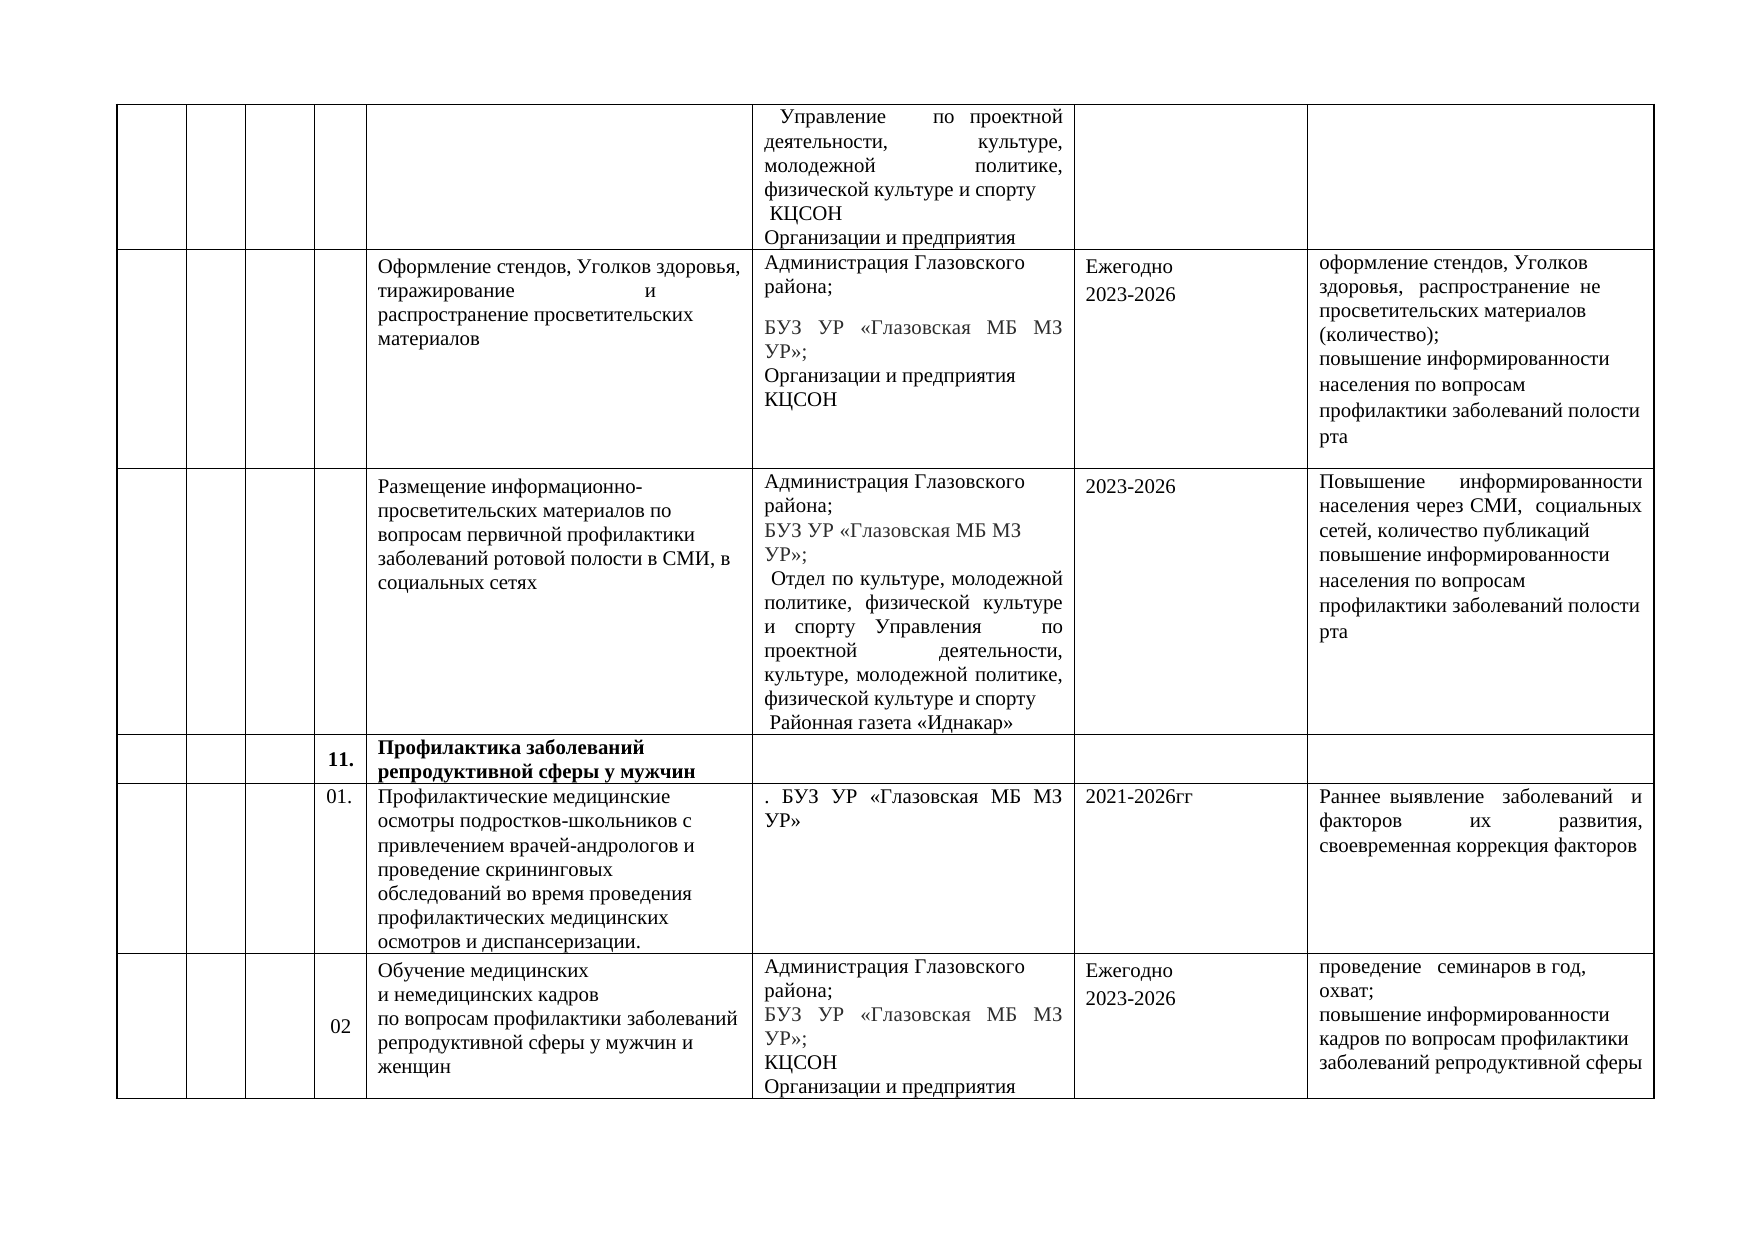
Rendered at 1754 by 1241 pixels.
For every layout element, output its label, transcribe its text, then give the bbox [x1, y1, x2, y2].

table_cell [118, 954, 186, 1098]
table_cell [1075, 105, 1307, 249]
table_cell Ежегодно 2023-2026 [1075, 250, 1307, 468]
table_cell [187, 954, 245, 1098]
table_cell 2021-2026гг [1075, 784, 1307, 953]
table_cell [246, 250, 314, 468]
table_cell [118, 784, 186, 953]
table_cell [246, 105, 314, 249]
table_cell [118, 105, 186, 249]
table_cell [1075, 735, 1307, 783]
table_cell Размещение информационно-просветительских материалов по вопросам первичной профилактики заболеваний ротовой полости в СМИ, в социальных сетях [367, 469, 752, 734]
table_cell . БУЗ УР «Глазовская МБ МЗ УР» [753, 784, 1074, 953]
table_cell [1308, 735, 1653, 783]
table_cell 02 [315, 954, 366, 1098]
table_cell [246, 469, 314, 734]
table_cell [187, 784, 245, 953]
table_cell [315, 469, 366, 734]
table_cell [315, 250, 366, 468]
table_cell [187, 250, 245, 468]
table_cell [246, 735, 314, 783]
table_cell 03 [315, 105, 366, 249]
table_cell [187, 735, 245, 783]
table_cell Ежегодно 2023-2026 [1075, 954, 1307, 1098]
table_cell 2023-2026 [1075, 469, 1307, 734]
table_cell Повышение информированности населения через СМИ, социальных сетей, количество публикаций повышение информированности населения по вопросам профилактики заболеваний полости рта [1308, 469, 1653, 734]
table_cell Администрация Глазовского района; БУЗ УР «Глазовская МБ МЗ УР»; Отдел по культуре, молодежной политике, физической культуре и спорту Управления по проектной деятельности, культуре, молодежной политике, физической культуре и спорту Районная газета «Иднакар» [753, 469, 1074, 734]
table_cell Администрация Глазовского района; БУЗ УР «Глазовская МБ МЗ УР»; КЦСОН Организации и предприятия [753, 954, 1074, 1098]
table_cell [753, 735, 1074, 783]
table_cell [367, 105, 752, 249]
table_cell Обучение медицинских и немедицинских кадров по вопросам профилактики заболеваний репродуктивной сферы у мужчин и женщин [367, 954, 752, 1098]
table_cell [118, 469, 186, 734]
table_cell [753, 105, 1074, 249]
table_cell [118, 250, 186, 468]
table_cell Оформление стендов, Уголков здоровья, тиражирование и распространение просветительских материалов [367, 250, 752, 468]
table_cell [1308, 105, 1653, 249]
table_cell Администрация Глазовского района; БУЗ УР «Глазовская МБ МЗ УР»; Организации и предприятия КЦСОН [753, 250, 1074, 468]
table_cell [187, 105, 245, 249]
table_cell оформление стендов, Уголков здоровья, распространение не просветительских материалов (количество); повышение информированности населения по вопросам профилактики заболеваний полости рта [1308, 250, 1653, 468]
table_cell Раннее выявление заболеваний и факторов их развития, своевременная коррекция факторов [1308, 784, 1653, 953]
table_cell 01. [315, 784, 366, 953]
table_cell [246, 784, 314, 953]
table_cell [246, 954, 314, 1098]
table_cell Профилактические медицинские осмотры подростков-школьников с привлечением врачей-андрологов и проведение скрининговых обследований во время проведения профилактических медицинских осмотров и диспансеризации. [367, 784, 752, 953]
table_cell Профилактика заболеваний репродуктивной сферы у мужчин [367, 735, 752, 783]
table_cell 11. [315, 735, 366, 783]
table_cell проведение семинаров в год, охват; повышение информированности кадров по вопросам профилактики заболеваний репродуктивной сферы [1308, 954, 1653, 1098]
table_cell [187, 469, 245, 734]
table_cell [118, 735, 186, 783]
